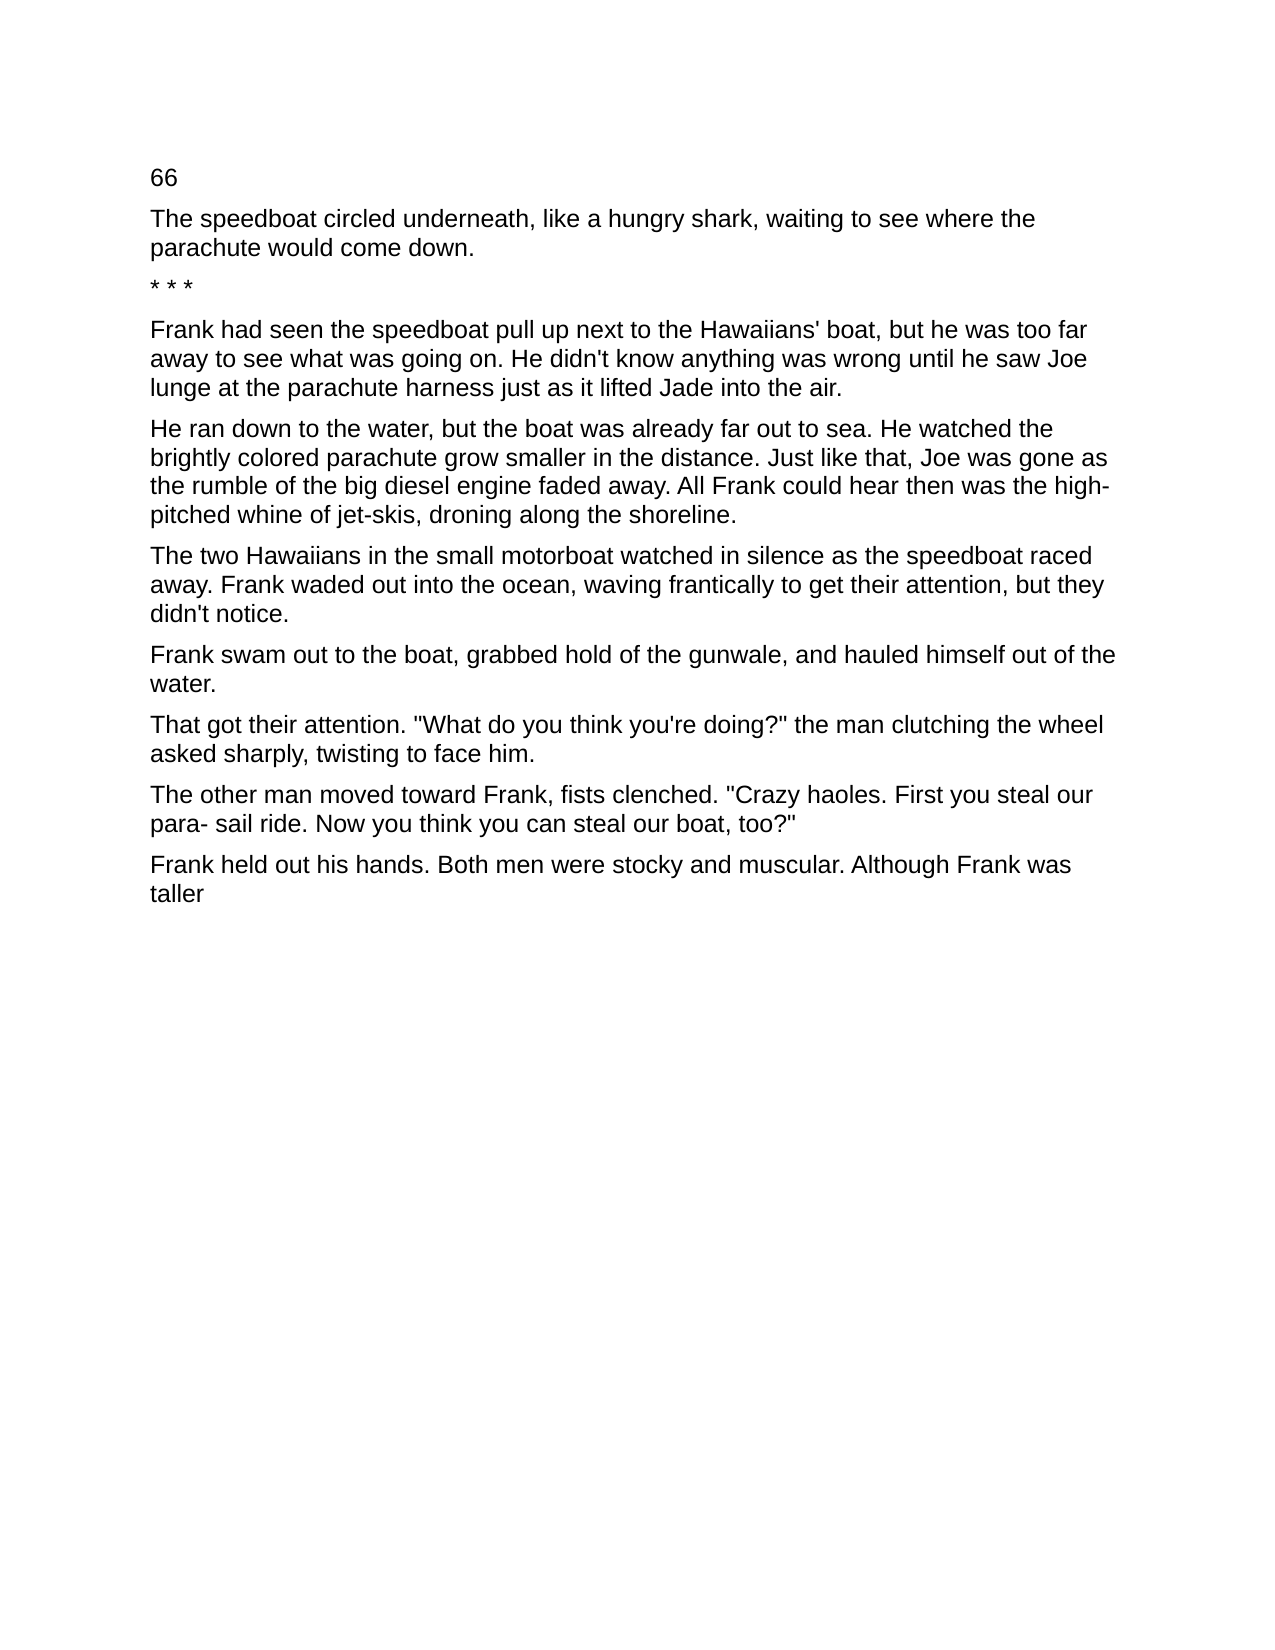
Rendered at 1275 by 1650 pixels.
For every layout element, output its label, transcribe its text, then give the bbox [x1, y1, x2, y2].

text Frank held out his hands. Both men were stocky and muscular. Although Frank was taller [150, 850, 1125, 907]
text The speedboat circled underneath, like a hungry shark, waiting to see where the parachute would come down. [150, 204, 1125, 261]
text Frank swam out to the boat, grabbed hold of the gunwale, and hauled himself out of the water. [150, 640, 1125, 697]
text That got their attention. "What do you think you're doing?" the man clutching the wheel asked sharply, twisting to face him. [150, 710, 1125, 767]
text The two Hawaiians in the small motorboat watched in silence as the speedboat raced away. Frank waded out into the ocean, waving frantically to get their attention, but they didn't notice. [150, 541, 1125, 627]
text He ran down to the water, but the boat was already far out to sea. He watched the brightly colored parachute grow smaller in the distance. Just like that, Joe was gone as the rumble of the big diesel engine faded away. All Frank could hear then was the high-pitched whine of jet-skis, droning along the shoreline. [150, 414, 1125, 529]
text 66 [150, 162, 1125, 191]
text The other man moved toward Frank, fists clenched. "Crazy haoles. First you steal our para- sail ride. Now you think you can steal our boat, too?" [150, 780, 1125, 837]
text Frank had seen the speedboat pull up next to the Hawaiians' boat, but he was too far away to see what was going on. He didn't know anything was wrong until he saw Joe lunge at the parachute harness just as it lifted Jade into the air. [150, 315, 1125, 401]
text * * * [150, 274, 1125, 302]
